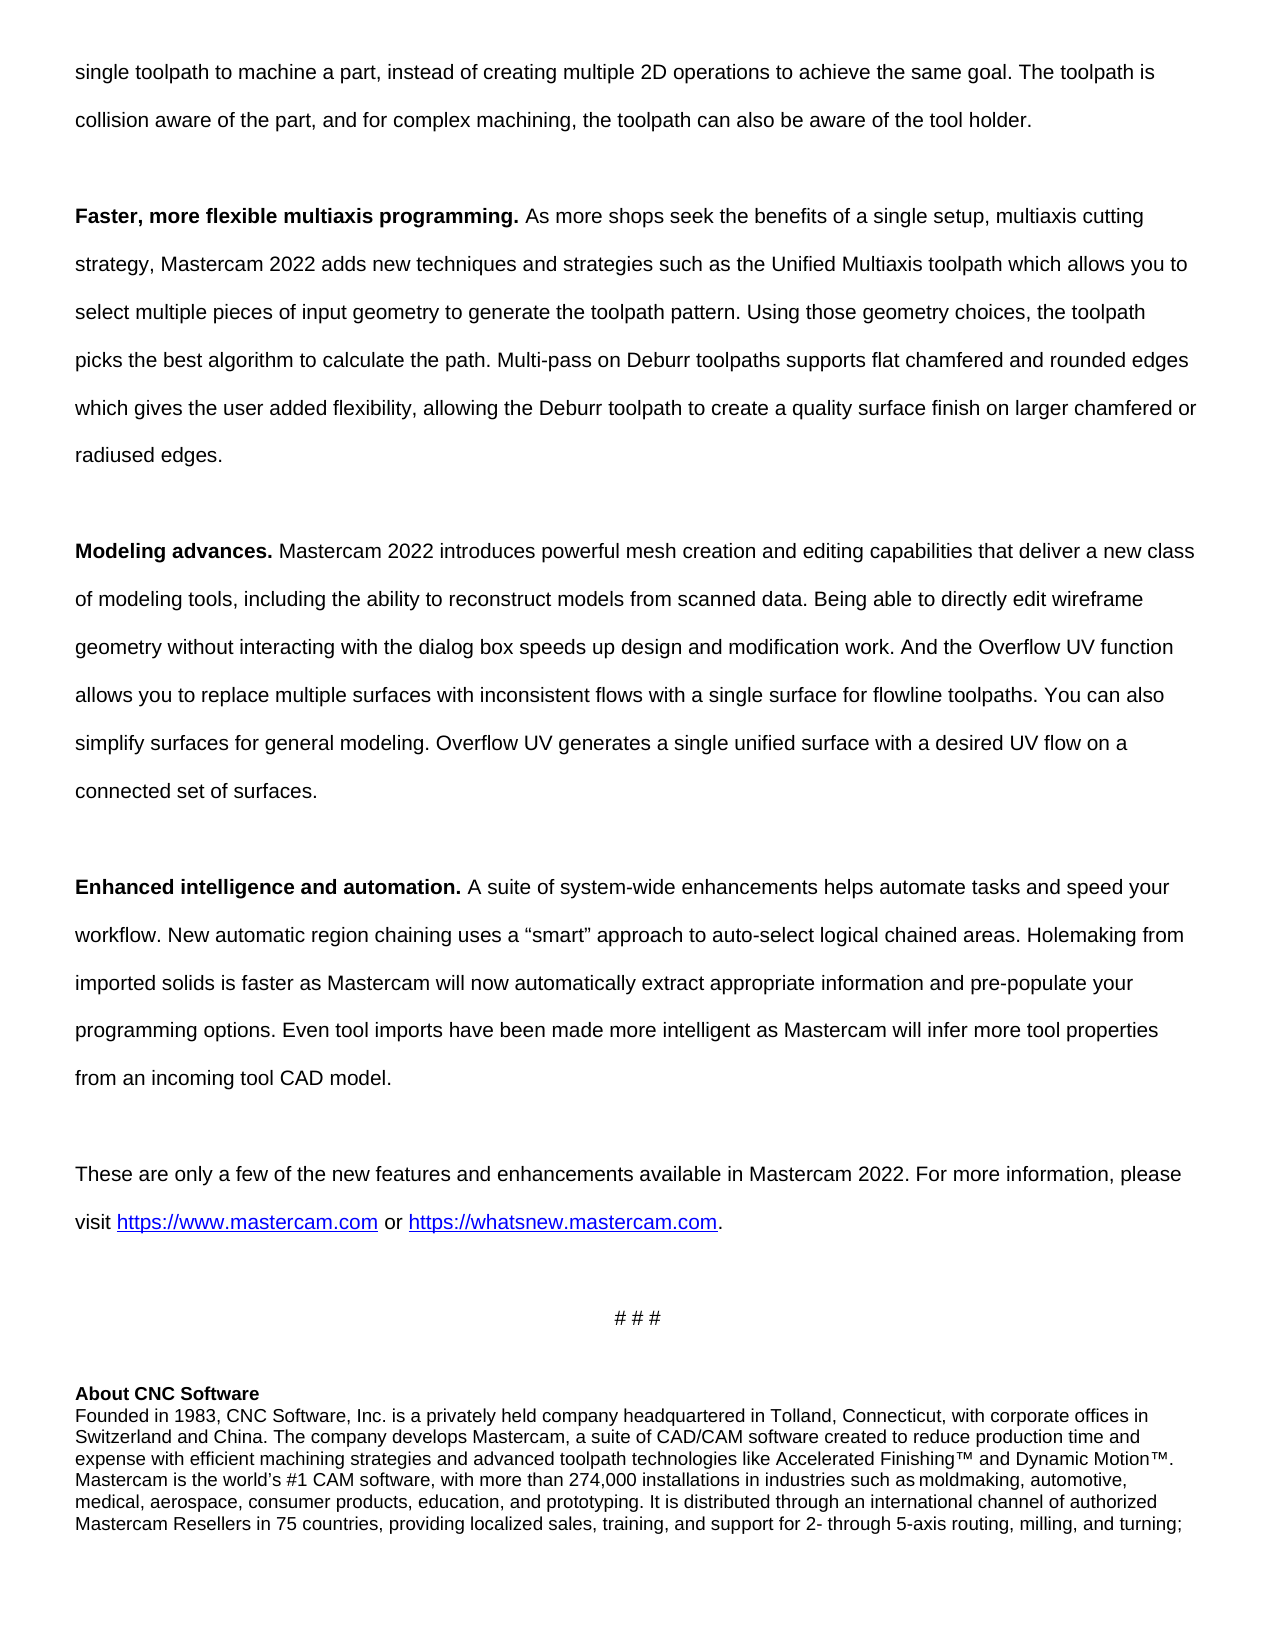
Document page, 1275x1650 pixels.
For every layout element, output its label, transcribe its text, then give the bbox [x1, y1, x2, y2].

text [75, 60, 1200, 132]
text Enhanced intelligence and automation. A suite of system-wide enhancements helps automate tasks and speed your workflow. New automatic region chaining uses a “smart” approach to auto-select logical chained areas. Holemaking from imported solids is faster as Mastercam will now automatically extract appropriate information and pre-populate your programming options. Even tool imports have been made more intelligent as Mastercam will infer more tool properties from an incoming tool CAD model. [75, 874, 1200, 1090]
text These are only a few of the new features and enhancements available in Mastercam 2022. For more information, please visit https://www.mastercam.com or https://whatsnew.mastercam.com. [75, 1162, 1200, 1234]
text Faster, more flexible multiaxis programming. As more shops seek the benefits of a single setup, multiaxis cutting strategy, Mastercam 2022 adds new techniques and strategies such as the Unified Multiaxis toolpath which allows you to select multiple pieces of input geometry to generate the toolpath pattern. Using those geometry choices, the toolpath picks the best algorithm to calculate the path. Multi-pass on Deburr toolpaths supports flat chamfered and rounded edges which gives the user added flexibility, allowing the Deburr toolpath to create a quality surface finish on larger chamfered or radiused edges. [75, 204, 1200, 467]
text Modeling advances. Mastercam 2022 introduces powerful mesh creation and editing capabilities that deliver a new class of modeling tools, including the ability to reconstruct models from scanned data. Being able to directly edit wireframe geometry without interacting with the dialog box speeds up design and modification work. And the Overflow UV function allows you to replace multiple surfaces with inconsistent flows with a single surface for flowline toolpaths. You can also simplify surfaces for general modeling. Overflow UV generates a single unified surface with a desired UV flow on a connected set of surfaces. [75, 539, 1200, 851]
text # # # [75, 1306, 1200, 1330]
